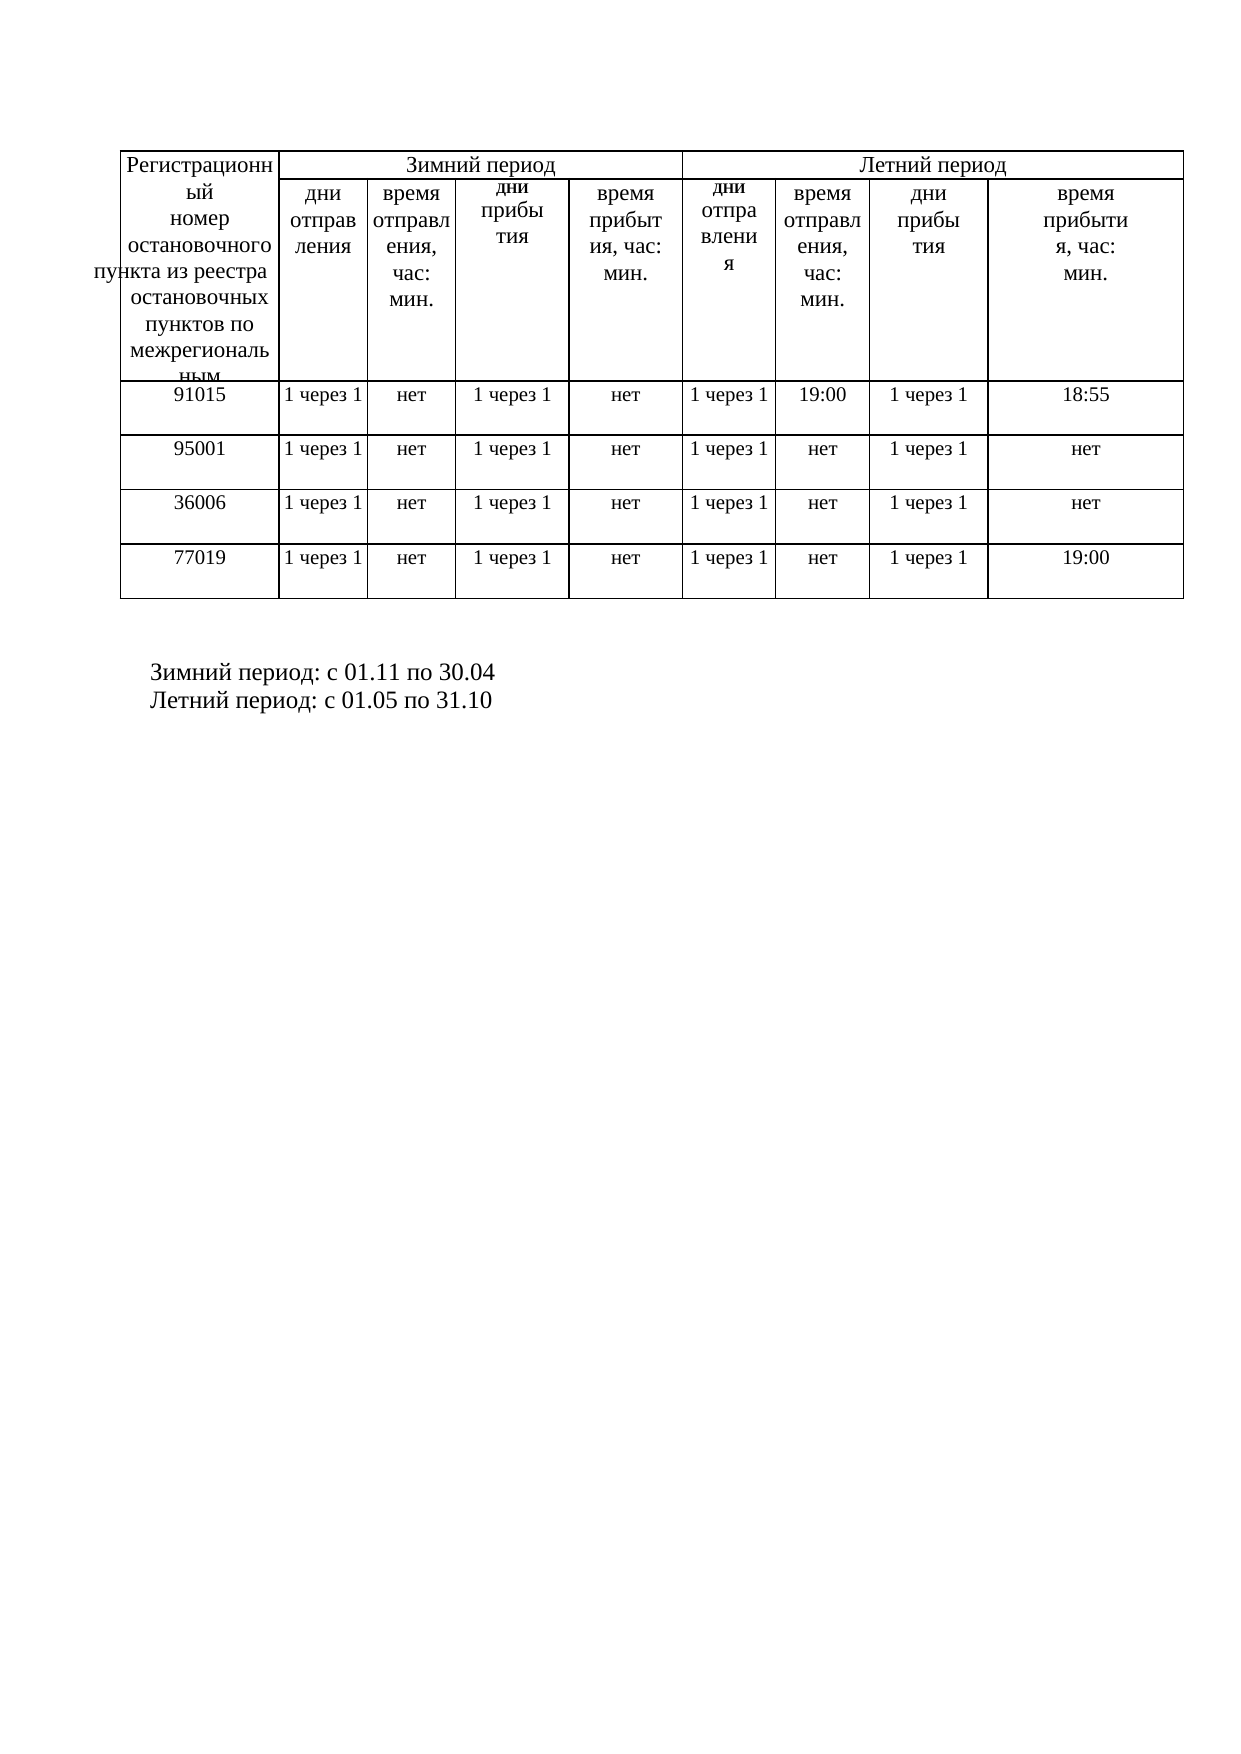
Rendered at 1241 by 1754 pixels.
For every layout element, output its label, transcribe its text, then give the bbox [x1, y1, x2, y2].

table_cell нет [368, 436, 455, 489]
table_cell время прибыти я, час: мин. [989, 180, 1183, 380]
table_cell ДНИ прибы тия [456, 180, 568, 380]
table_cell 1 через 1 [456, 382, 568, 434]
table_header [121, 152, 278, 380]
table_cell 36006 [121, 490, 278, 543]
table_cell 1 через 1 [456, 490, 568, 543]
text Зимний период: с 01.11 по 30.04 [150, 657, 1090, 685]
table_cell нет [570, 545, 682, 597]
table_cell 1 через 1 [683, 436, 775, 489]
table_cell ДНИ отпра влени я [683, 180, 775, 380]
table_cell 1 через 1 [683, 545, 775, 597]
table_header Летний период [683, 152, 1183, 178]
table_cell нет [989, 436, 1183, 489]
table_cell 1 через 1 [870, 436, 987, 489]
table_cell 1 через 1 [683, 382, 775, 434]
table_cell нет [989, 490, 1183, 543]
table_cell нет [776, 490, 869, 543]
table_cell нет [570, 490, 682, 543]
table_cell дни прибы тия [870, 180, 987, 380]
table_cell нет [368, 490, 455, 543]
table_cell дни отправ ления [280, 180, 367, 380]
table_cell 1 через 1 [280, 545, 367, 597]
table_cell нет [570, 382, 682, 434]
table_cell 1 через 1 [280, 382, 367, 434]
table_cell 1 через 1 [280, 436, 367, 489]
table_cell 1 через 1 [870, 382, 987, 434]
table_cell 1 через 1 [870, 490, 987, 543]
table_cell время прибыт ия, час: мин. [570, 180, 682, 380]
table_cell время отправл ения, час: мин. [776, 180, 869, 380]
table_cell 1 через 1 [456, 436, 568, 489]
table_cell 1 через 1 [683, 490, 775, 543]
table_cell 1 через 1 [456, 545, 568, 597]
text Летний период: с 01.05 по 31.10 [150, 685, 1090, 714]
table_cell 1 через 1 [280, 490, 367, 543]
table_cell 1 через 1 [870, 545, 987, 597]
table_cell нет [368, 545, 455, 597]
table_cell нет [776, 436, 869, 489]
table_cell 95001 [121, 436, 278, 489]
table_cell время отправл ения, час: мин. [368, 180, 455, 380]
table_cell нет [570, 436, 682, 489]
table_header Зимний период [280, 152, 682, 178]
table_cell 19:00 [776, 382, 869, 434]
table_cell 18:55 [989, 382, 1183, 434]
table_cell нет [368, 382, 455, 434]
table_cell 77019 [121, 545, 278, 597]
table_cell 91015 [121, 382, 278, 434]
table_cell 19:00 [989, 545, 1183, 597]
table_cell нет [776, 545, 869, 597]
